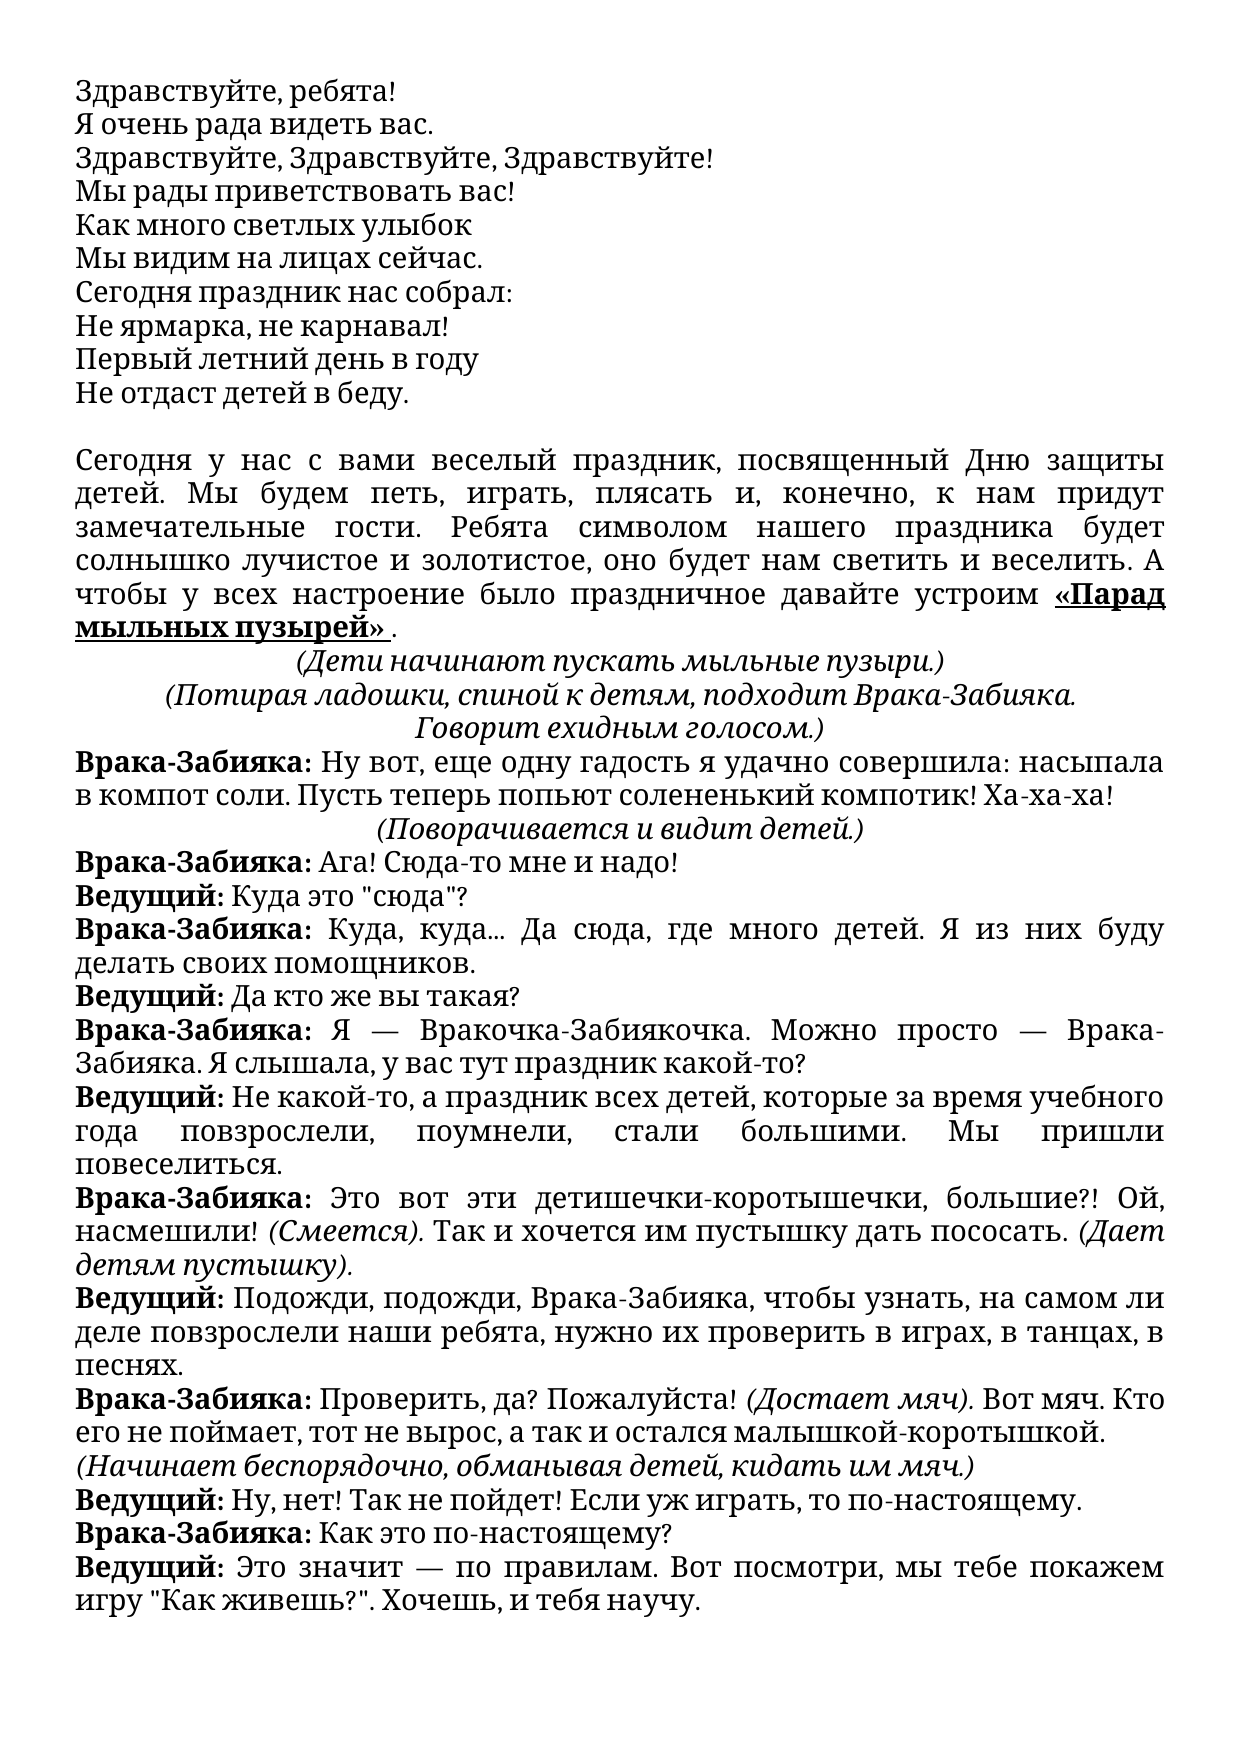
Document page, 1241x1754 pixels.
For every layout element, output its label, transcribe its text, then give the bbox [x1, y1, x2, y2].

text Я очень рада видеть вас. [75, 108, 1165, 142]
text Ведущий: Ну, нет! Так не пойдет! Если уж играть, то по-настоящему. [75, 1484, 1165, 1517]
text Врака-Забияка: Как это по-настоящему? [75, 1517, 1165, 1551]
text Сегодня праздник нас собрал: [75, 276, 1165, 310]
text Ведущий: Подожди, подожди, Врака-Забияка, чтобы узнать, на самом ли деле повзрослели наши ребята, нужно их проверить в играх, в танцах, в песнях. [75, 1282, 1165, 1383]
text Ведущий: Да кто же вы такая? [75, 981, 1165, 1014]
text (Потирая ладошки, спиной к детям, подходит Врака-Забияка. [75, 679, 1165, 712]
text Сегодня у нас с вами веселый праздник, посвященный Дню защиты детей. Мы будем петь, играть, плясать и, конечно, к нам придут замечательные гости. Ребята символом нашего праздника будет солнышко лучистое и золотистое, оно будет нам светить и веселить. А чтобы у всех настроение было праздничное давайте устроим «Парад мыльных пузырей» . [75, 444, 1165, 645]
text Врака-Забияка: Куда, куда... Да сюда, где много детей. Я из них буду делать своих помощников. [75, 913, 1165, 981]
text Не ярмарка, не карнавал! [75, 310, 1165, 343]
text Врака-Забияка: Я — Вракочка-Забиякочка. Можно просто — Врака-Забияка. Я слышала, у вас тут праздник какой-то? [75, 1014, 1165, 1081]
text (Начинает беспорядочно, обманывая детей, кидать им мяч.) [75, 1450, 1165, 1484]
text Мы видим на лицах сейчас. [75, 243, 1165, 276]
text Ведущий: Не какой-то, а праздник всех детей, которые за время учебного года повзрослели, поумнели, стали большими. Мы пришли повеселиться. [75, 1081, 1165, 1182]
text Не отдаст детей в беду. [75, 377, 1165, 410]
text Врака-Забияка: Ага! Сюда-то мне и надо! [75, 846, 1165, 880]
text Ведущий: Куда это "сюда"? [75, 880, 1165, 913]
text Как много светлых улыбок [75, 209, 1165, 243]
text (Поворачивается и видит детей.) [75, 813, 1165, 846]
text Врака-Забияка: Проверить, да? Пожалуйста! (Достает мяч). Вот мяч. Кто его не поймает, тот не вырос, а так и остался малышкой-коротышкой. [75, 1383, 1165, 1450]
text Говорит ехидным голосом.) [75, 712, 1165, 746]
text Врака-Забияка: Ну вот, еще одну гадость я удачно совершила: насыпала в компот соли. Пусть теперь попьют солененький компотик! Ха-ха-ха! [75, 746, 1165, 813]
text Ведущий: Это значит — по правилам. Вот посмотри, мы тебе покажем игру "Как живешь?". Хочешь, и тебя научу. [75, 1551, 1165, 1618]
text Здравствуйте, Здравствуйте, Здравствуйте! [75, 142, 1165, 176]
text Мы рады приветствовать вас! [75, 176, 1165, 209]
text Здравствуйте, ребята! [75, 75, 1165, 108]
text (Дети начинают пускать мыльные пузыри.) [75, 645, 1165, 679]
text Врака-Забияка: Это вот эти детишечки-коротышечки, большие?! Ой, насмешили! (Смеется). Так и хочется им пустышку дать пососать. (Дает детям пустышку). [75, 1182, 1165, 1282]
text Первый летний день в году [75, 343, 1165, 377]
